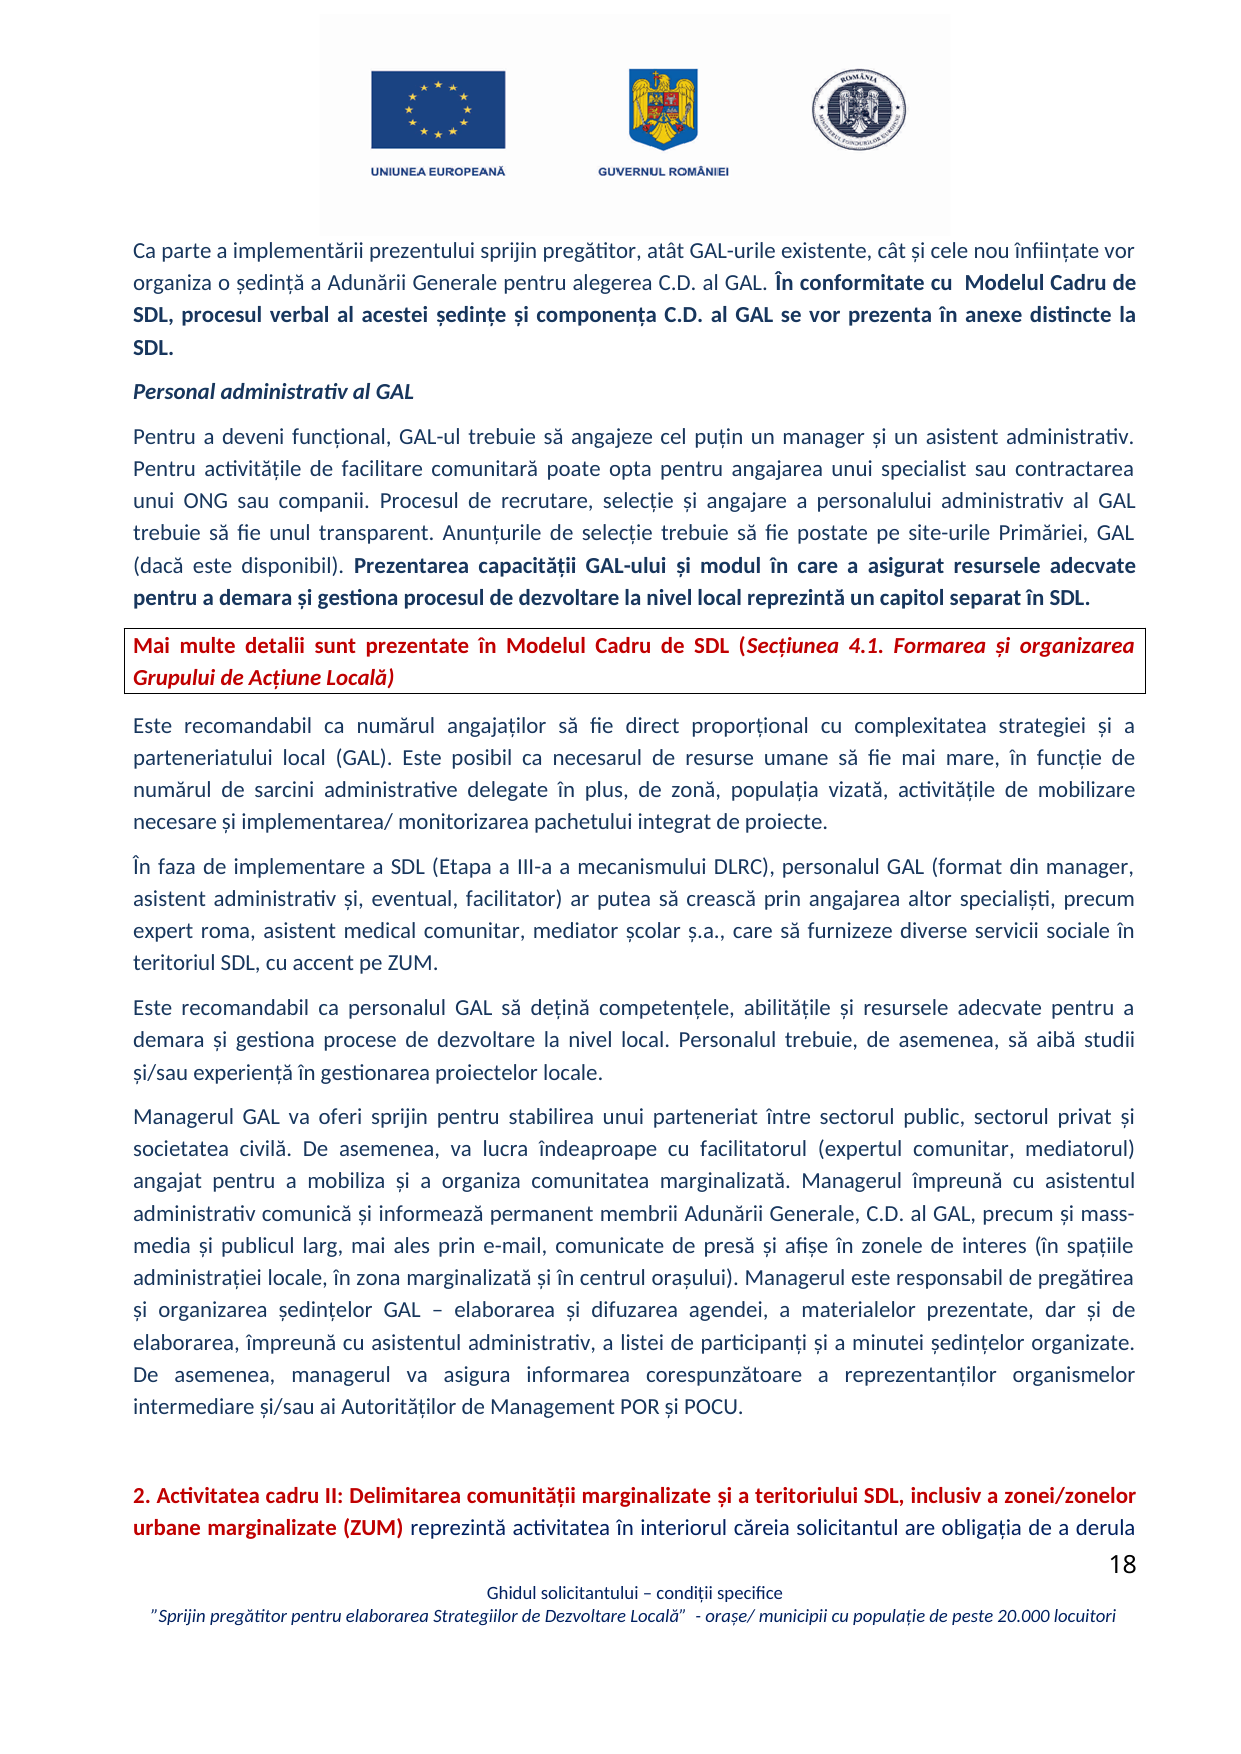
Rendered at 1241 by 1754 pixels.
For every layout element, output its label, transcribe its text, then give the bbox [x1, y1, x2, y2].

text Este recomandabil ca numărul angajaților să fie direct proporțional cu complexitatea strategiei și a parteneriatului local (GAL). Este posibil ca necesarul de resurse umane să fie mai mare, în funcție de numărul de sarcini administrative delegate în plus, de zonă, populația vizată, activitățile de mobilizare necesare și implementarea/ monitorizarea pachetului integrat de proiecte. [133, 711, 1137, 835]
text Pentru a deveni funcțional, GAL-ul trebuie să angajeze cel puțin un manager și un asistent administrativ. Pentru activitățile de facilitare comunitară poate opta pentru angajarea unui specialist sau contractarea unui ONG sau companii. Procesul de recrutare, selecție și angajare a personalului administrativ al GAL trebuie să fie unul transparent. Anunțurile de selecție trebuie să fie postate pe site-urile Primăriei, GAL (dacă este disponibil). Prezentarea capacității GAL-ului și modul în care a asigurat resursele adecvate pentru a demara și gestiona procesul de dezvoltare la nivel local reprezintă un capitol separat în SDL. [133, 422, 1137, 611]
text Mai multe detalii sunt prezentate în Modelul Cadru de SDL (Secțiunea 4.1. Formarea și organizarea Grupului de Acțiune Locală) [125, 629, 1145, 693]
text Este recomandabil ca personalul GAL să dețină competențele, abilitățile și resursele adecvate pentru a demara și gestiona procese de dezvoltare la nivel local. Personalul trebuie, de asemenea, să aibă studii și/sau experiență în gestionarea proiectelor locale. [133, 993, 1137, 1086]
picture [319, 14, 951, 236]
text Managerul GAL va oferi sprijin pentru stabilirea unui parteneriat între sectorul public, sectorul privat și societatea civilă. De asemenea, va lucra îndeaproape cu facilitatorul (expertul comunitar, mediatorul) angajat pentru a mobiliza și a organiza comunitatea marginalizată. Managerul împreună cu asistentul administrativ comunică și informează permanent membrii Adunării Generale, C.D. al GAL, precum și mass-media și publicul larg, mai ales prin e-mail, comunicate de presă și afișe în zonele de interes (în spațiile administrației locale, în zona marginalizată și în centrul orașului). Managerul este responsabil de pregătirea și organizarea ședințelor GAL – elaborarea și difuzarea agendei, a materialelor prezentate, dar și de elaborarea, împreună cu asistentul administrativ, a listei de participanți și a minutei ședințelor organizate. De asemenea, managerul va asigura informarea corespunzătoare a reprezentanților organismelor intermediare și/sau ai Autorităților de Management POR și POCU. [133, 1102, 1137, 1420]
text În faza de implementare a SDL (Etapa a III-a a mecanismului DLRC), personalul GAL (format din manager, asistent administrativ și, eventual, facilitator) ar putea să crească prin angajarea altor specialiști, precum expert roma, asistent medical comunitar, mediator școlar ș.a., care să furnizeze diverse servicii sociale în teritoriul SDL, cu accent pe ZUM. [133, 852, 1137, 977]
text Ca parte a implementării prezentului sprijin pregătitor, atât GAL-urile existente, cât și cele nou înființate vor organiza o ședință a Adunării Generale pentru alegerea C.D. al GAL. În conformitate cu Modelul Cadru de SDL, procesul verbal al acestei ședințe și componența C.D. al GAL se vor prezenta în anexe distincte la SDL. [133, 236, 1137, 361]
text Personal administrativ al GAL [133, 377, 1137, 405]
